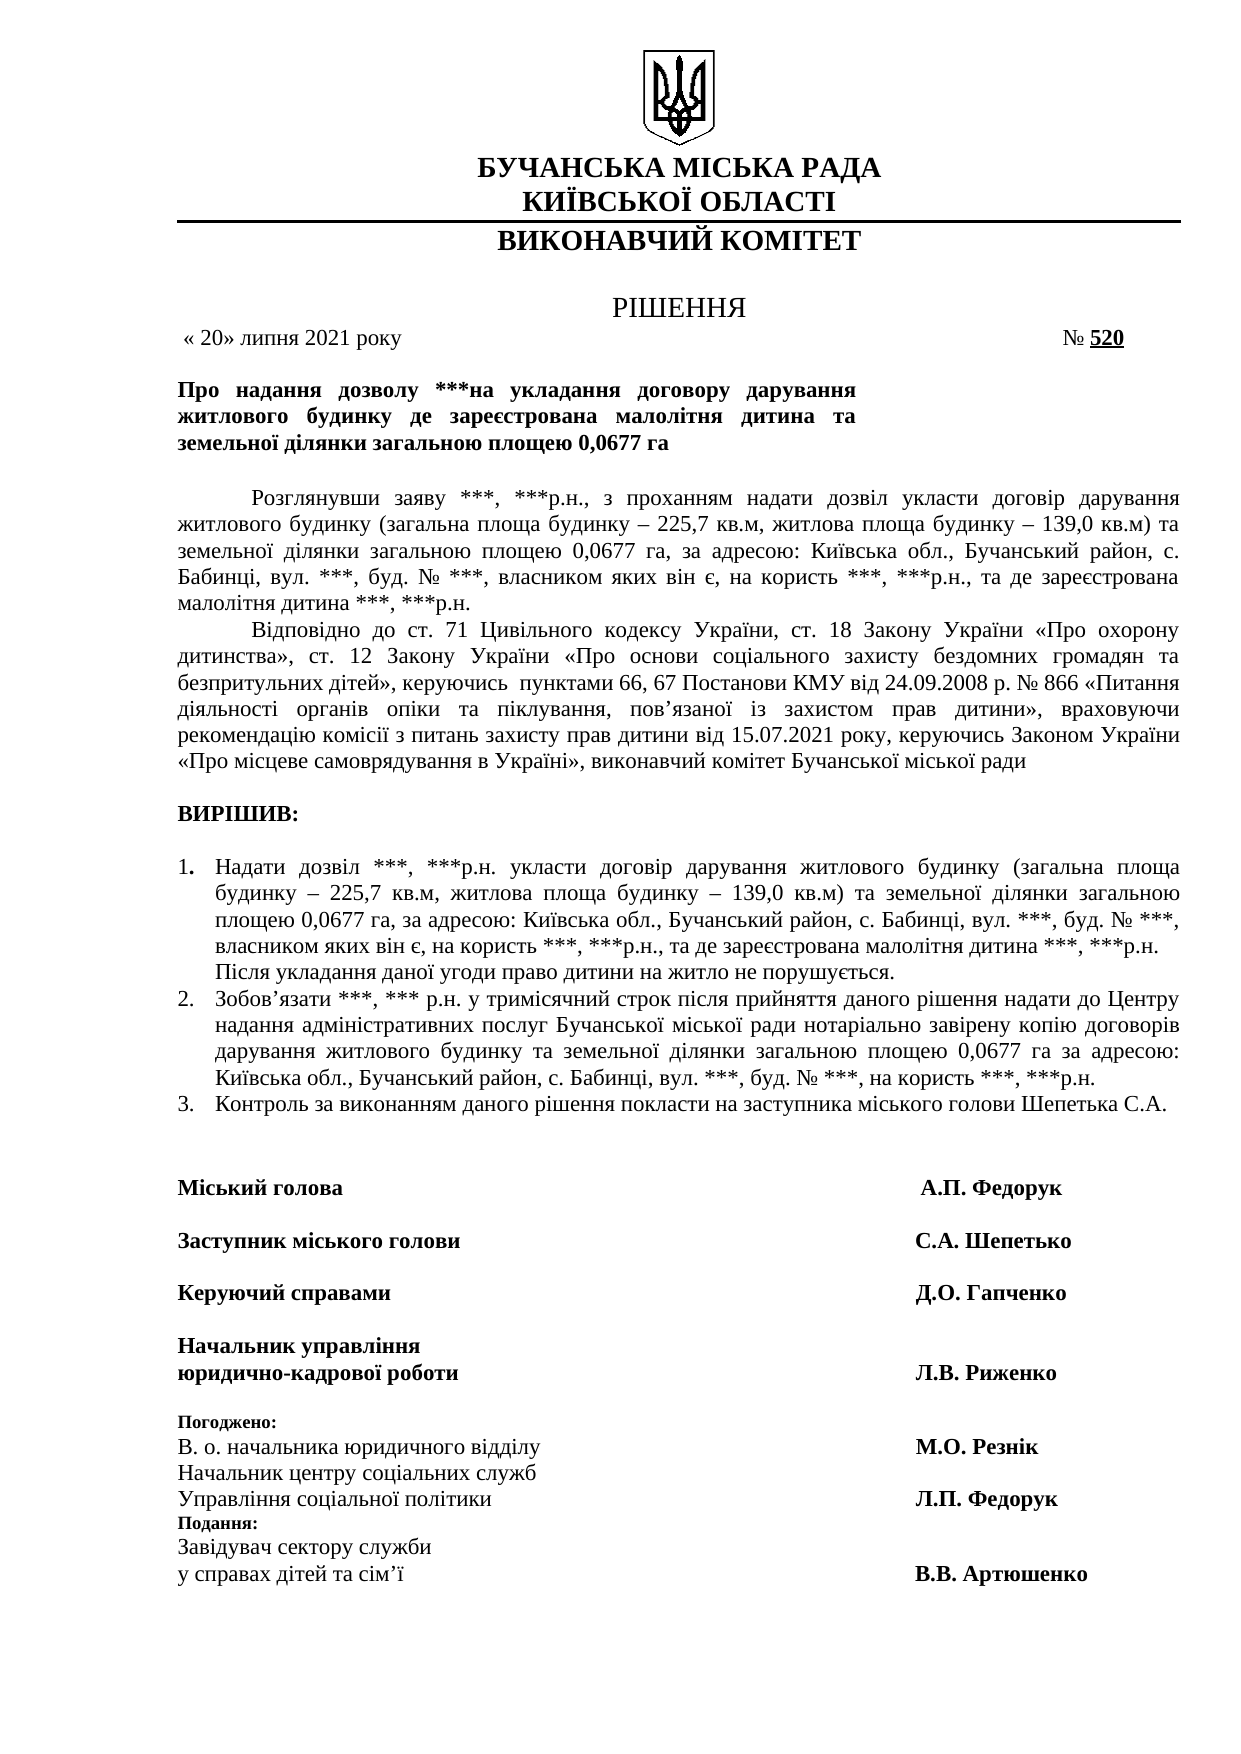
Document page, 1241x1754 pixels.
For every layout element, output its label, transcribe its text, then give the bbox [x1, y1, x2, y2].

text Керуючий справами Д.О. Гапченко [177, 1279, 1181, 1306]
text Завідувач сектору служби [177, 1533, 1181, 1560]
text Начальник управління [177, 1332, 1181, 1358]
text Про надання дозволу ***на укладання договору дарування житлового будинку де зареєстрована малолітня дитина та земельної ділянки загальною площею 0,0677 га [177, 376, 856, 455]
text Відповідно до ст. 71 Цивільного кодексу України, ст. 18 Закону України «Про охорону дитинства», ст. 12 Закону України «Про основи соціального захисту бездомних громадян та безпритульних дітей», керуючись пунктами 66, 67 Постанови КМУ від 24.09.2008 р. № 866 «Питання діяльності органів опіки та піклування, пов’язаної із захистом прав дитини», враховуючи рекомендацію комісії з питань захисту прав дитини від 15.07.2021 року, керуючись Законом України «Про місцеве самоврядування в Україні», виконавчий комітет Бучанської міської ради [177, 616, 1181, 774]
text 3. Контроль за виконанням даного рішення покласти на заступника міського голови Шепетька С.А. [177, 1090, 1181, 1117]
text Міський голова А.П. Федорук [177, 1174, 1181, 1200]
text у справах дітей та сім’ї В.В. Артюшенко [177, 1560, 1181, 1586]
text 2. Зобов’язати ***, *** р.н. у тримісячний строк після прийняття даного рішення надати до Центру надання адміністративних послуг Бучанської міської ради нотаріально завірену копію договорів дарування житлового будинку та земельної ділянки загальною площею 0,0677 га за адресою: Київська обл., Бучанський район, с. Бабинці, вул. ***, буд. № ***, на користь ***, ***р.н. [177, 985, 1181, 1090]
text Розглянувши заяву ***, ***р.н., з проханням надати дозвіл укласти договір дарування житлового будинку (загальна площа будинку – 225,7 кв.м, житлова площа будинку – 139,0 кв.м) та земельної ділянки загальною площею 0,0677 га, за адресою: Київська обл., Бучанський район, с. Бабинці, вул. ***, буд. № ***, власником яких він є, на користь ***, ***р.н., та де зареєстрована малолітня дитина ***, ***р.н. [177, 484, 1181, 616]
text Управління соціальної політики Л.П. Федорук [177, 1486, 1181, 1512]
text Начальник центру соціальних служб [177, 1459, 1181, 1486]
text юридично-кадрової роботи Л.В. Риженко [177, 1358, 1181, 1385]
text В. о. начальника юридичного відділу М.О. Резнік [177, 1433, 1181, 1459]
text 1. Надати дозвіл ***, ***р.н. укласти договір дарування житлового будинку (загальна площа будинку – 225,7 кв.м, житлова площа будинку – 139,0 кв.м) та земельної ділянки загальною площею 0,0677 га, за адресою: Київська обл., Бучанський район, с. Бабинці, вул. ***, буд. № ***, власником яких він є, на користь ***, ***р.н., та де зареєстрована малолітня дитина ***, ***р.н. [177, 853, 1181, 958]
text « 20» липня 2021 року № 520 [177, 323, 1181, 350]
text РІШЕННЯ [177, 290, 1181, 323]
text КИЇВСЬКОЇ ОБЛАСТІ [177, 184, 1181, 220]
text ВИРІШИВ: [177, 800, 1181, 827]
text Після укладання даної угоди право дитини на житло не порушується. [215, 958, 1181, 985]
text ВИКОНАВЧИЙ КОМІТЕТ [177, 223, 1181, 256]
text Погоджено: [177, 1411, 1181, 1433]
text Заступник міського голови С.А. Шепетько [177, 1227, 1181, 1253]
text Подання: [177, 1512, 1181, 1533]
text БУЧАНСЬКА МІСЬКА РАДА [177, 151, 1181, 184]
